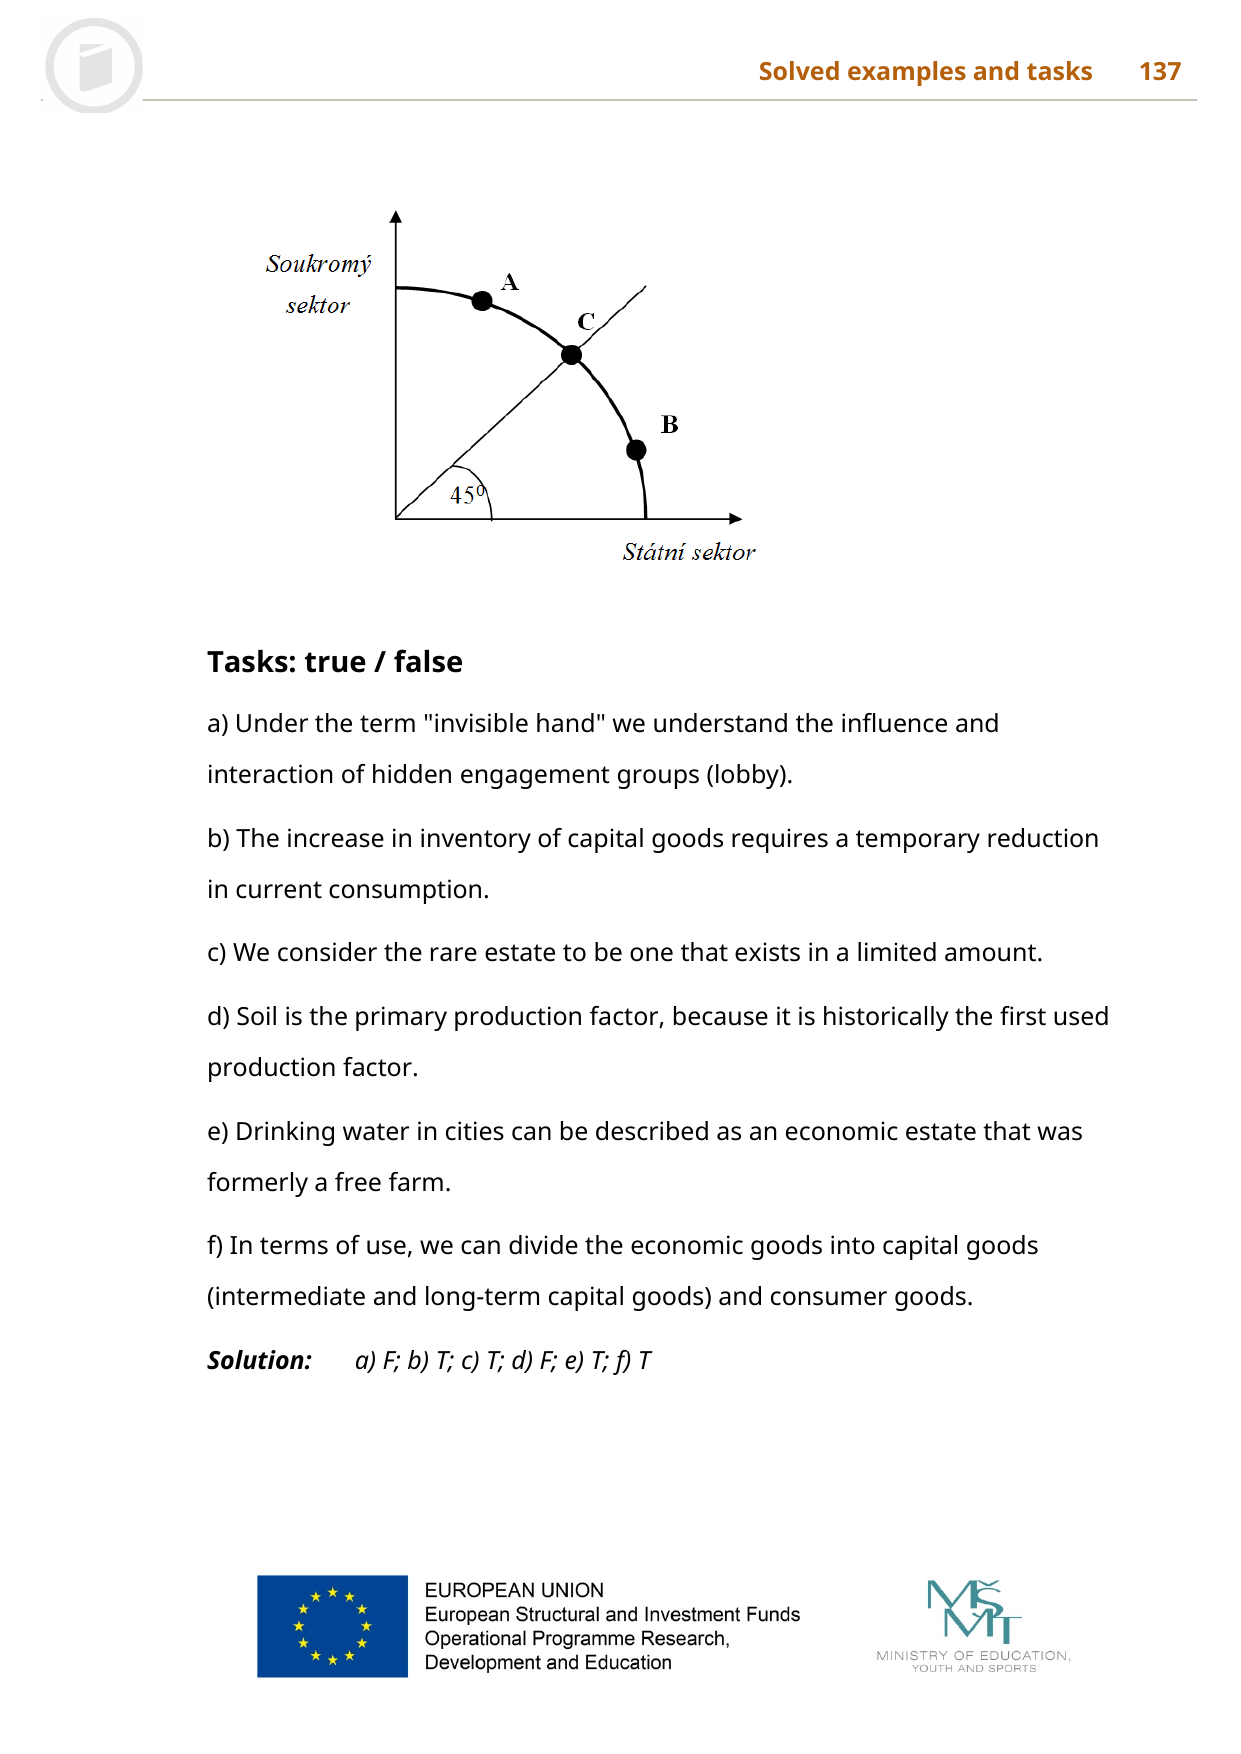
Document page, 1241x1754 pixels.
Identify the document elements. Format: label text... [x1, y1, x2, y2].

picture [206, 177, 857, 562]
picture [206, 1524, 1121, 1728]
text b) The increase in inventory of capital goods requires a temporary reduction in current consumption. [207, 820, 1122, 906]
text Tasks: true / false [207, 641, 1122, 681]
text Solution: a) F; b) T; c) T; d) F; e) T; f) T [207, 1342, 1122, 1376]
text c) We consider the rare estate to be one that exists in a limited amount. [207, 935, 1122, 969]
text f) In terms of use, we can divide the economic goods into capital goods (intermediate and long-term capital goods) and consumer goods. [207, 1228, 1122, 1313]
text d) Soil is the primary production factor, because it is historically the first used production factor. [207, 998, 1122, 1084]
text a) Under the term "invisible hand" we understand the influence and interaction of hidden engagement groups (lobby). [207, 706, 1122, 791]
text e) Drinking water in cities can be described as an economic estate that was formerly a free farm. [207, 1113, 1122, 1198]
